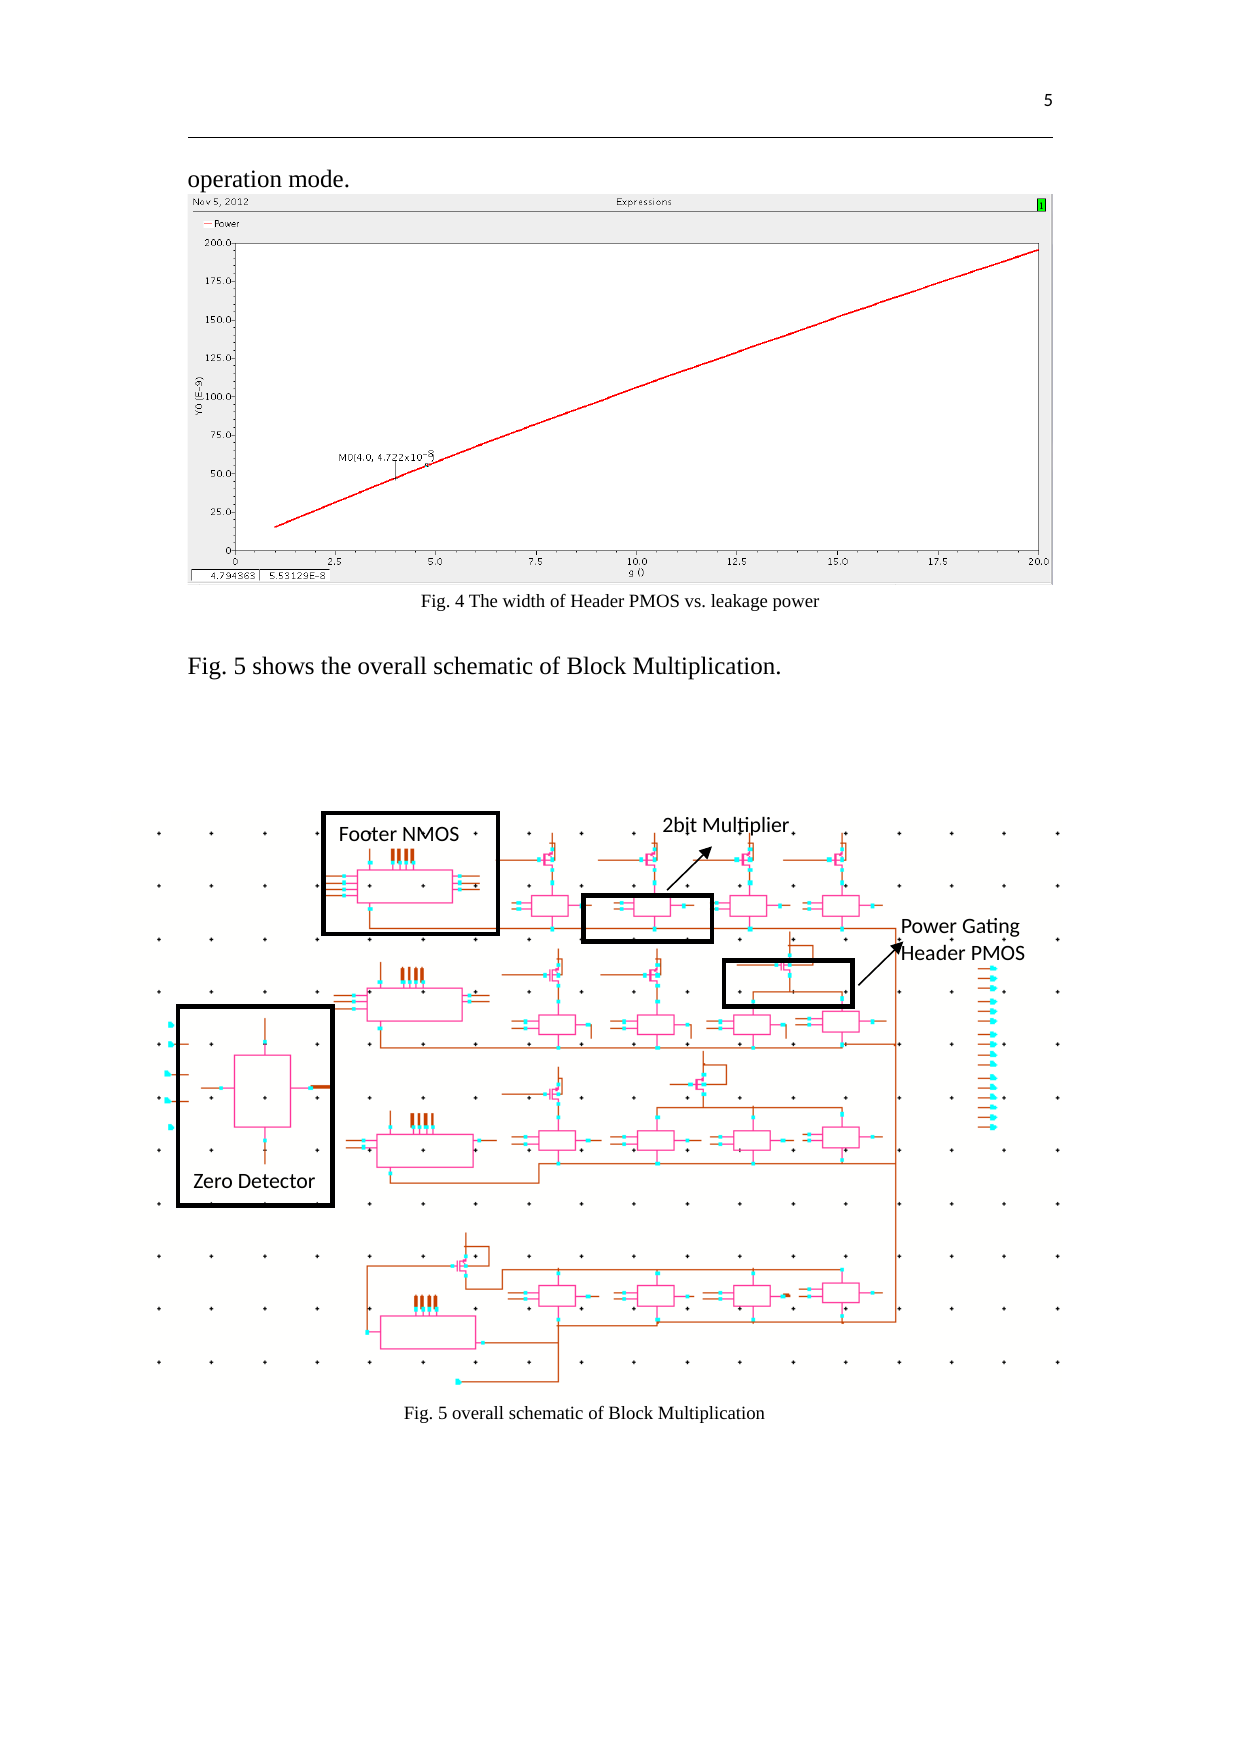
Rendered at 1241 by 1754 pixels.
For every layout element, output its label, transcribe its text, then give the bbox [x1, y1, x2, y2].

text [187, 162, 1053, 194]
text Fig. 5 shows the overall schematic of Block Multiplication. [187, 649, 1053, 682]
picture [111, 811, 1062, 1402]
text Fig. 4 The width of Header PMOS vs. leakage power [187, 585, 1053, 617]
picture [187, 194, 1053, 585]
picture [326, 815, 496, 932]
